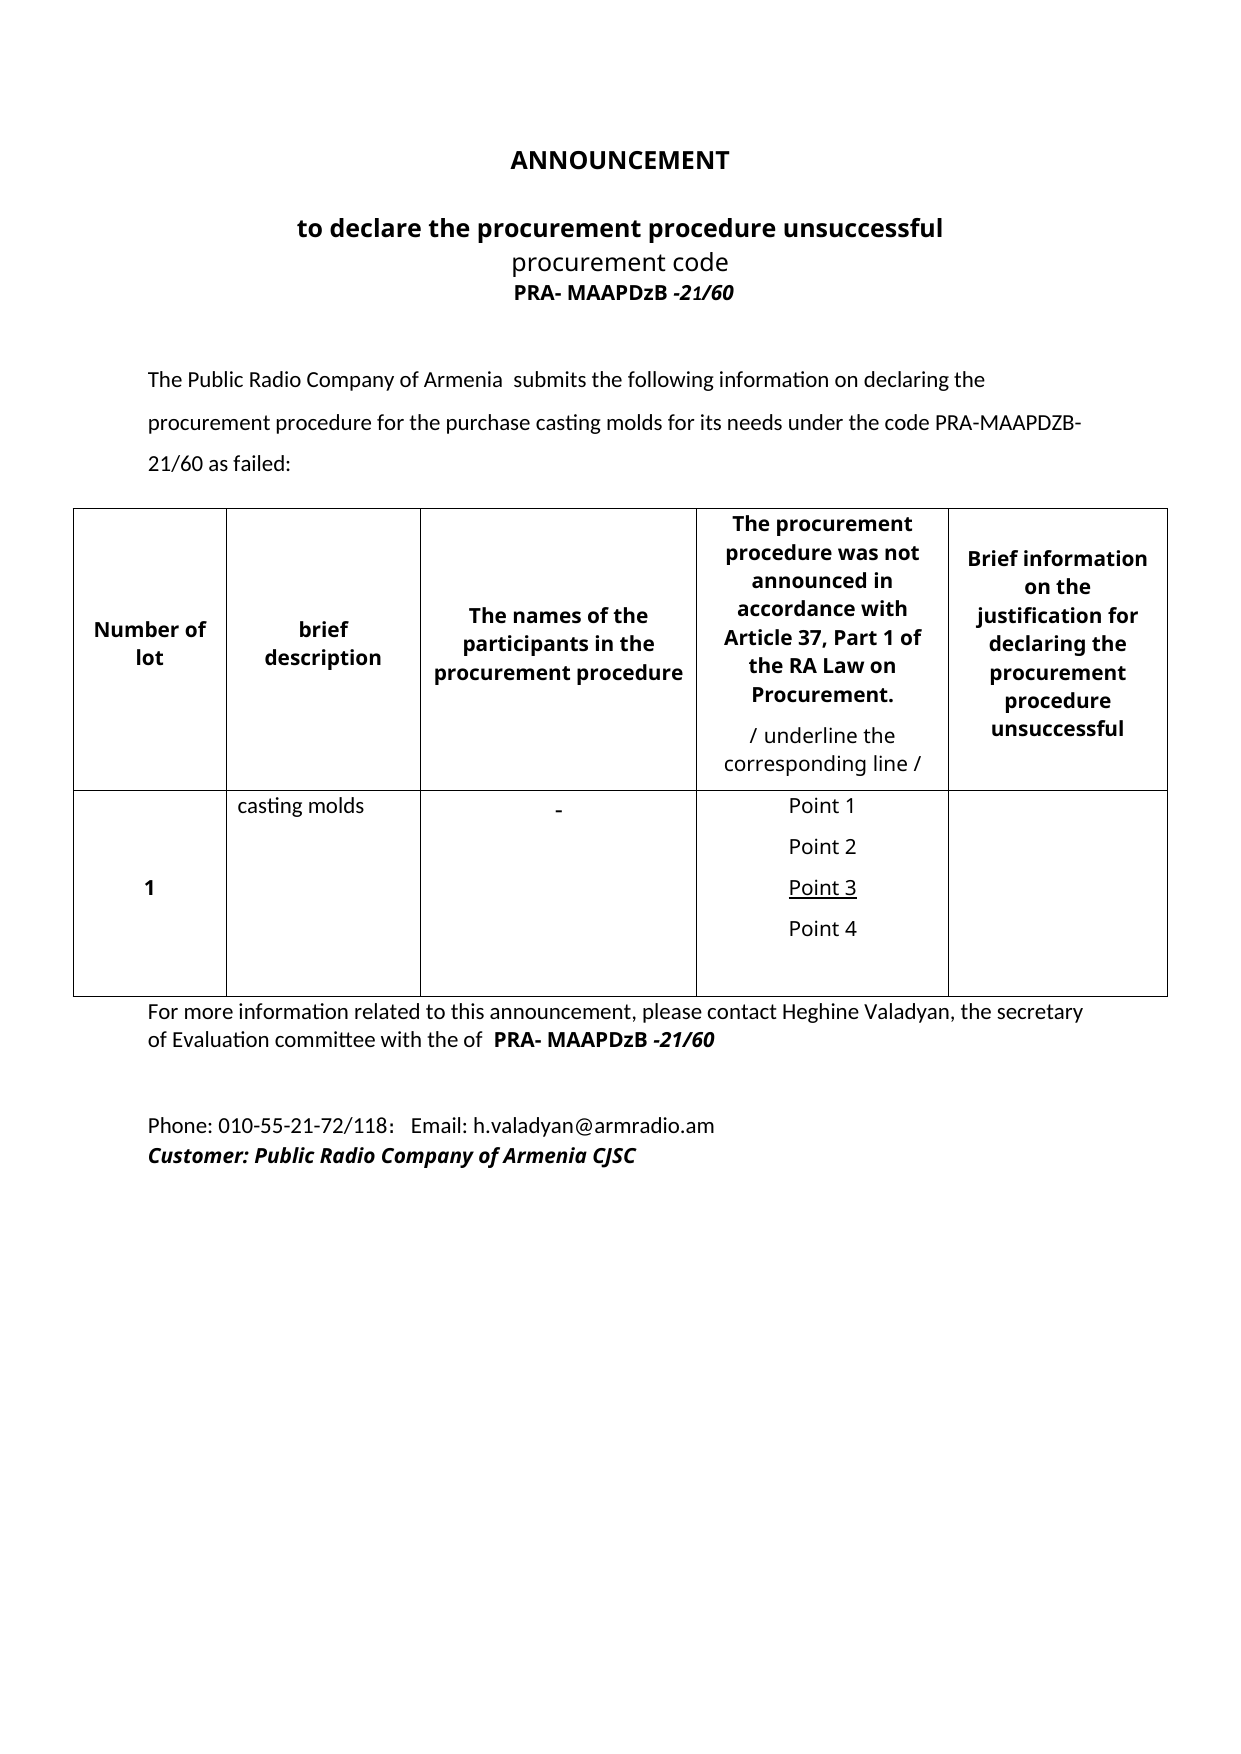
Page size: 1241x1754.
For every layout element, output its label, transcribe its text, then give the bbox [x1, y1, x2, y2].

table_header The names of the participants in the procurement procedure [421, 509, 696, 790]
text procurement code [148, 244, 1092, 278]
table_cell Point 1 Point 2 Point 3 Point 4 [697, 791, 948, 996]
table_cell 1 [74, 791, 226, 996]
text to declare the procurement procedure unsuccessful [148, 210, 1092, 244]
text Phone: 010-55-21-72/118։ Email: h.valadyan@armradio.am [148, 1109, 1092, 1141]
text PRA- MAAPDzB -21/60 [148, 278, 1092, 307]
text For more information related to this announcement, please contact Heghine Valadyan, the secretary of Evaluation committee with the of PRA- MAAPDzB -21/60 [148, 997, 1092, 1053]
table_header Number of lot [74, 509, 226, 790]
subtitle The Public Radio Company of Armenia submits the following information on declaring the procurement procedure for the purchase casting molds for its needs under the code PRA-MAAPDZB-21/60 as failed: [148, 366, 1092, 478]
table_header brief description [227, 509, 420, 790]
table_cell - [421, 791, 696, 996]
table_header The procurement procedure was not announced in accordance with Article 37, Part 1 of the RA Law on Procurement. / underline the corresponding line / [697, 509, 948, 790]
table_cell [949, 791, 1167, 996]
text ANNOUNCEMENT [148, 143, 1092, 177]
table_cell casting molds [227, 791, 420, 996]
table_header Brief information on the justification for declaring the procurement procedure unsuccessful [949, 509, 1167, 790]
text Customer: Public Radio Company of Armenia CJSC [148, 1141, 1092, 1169]
